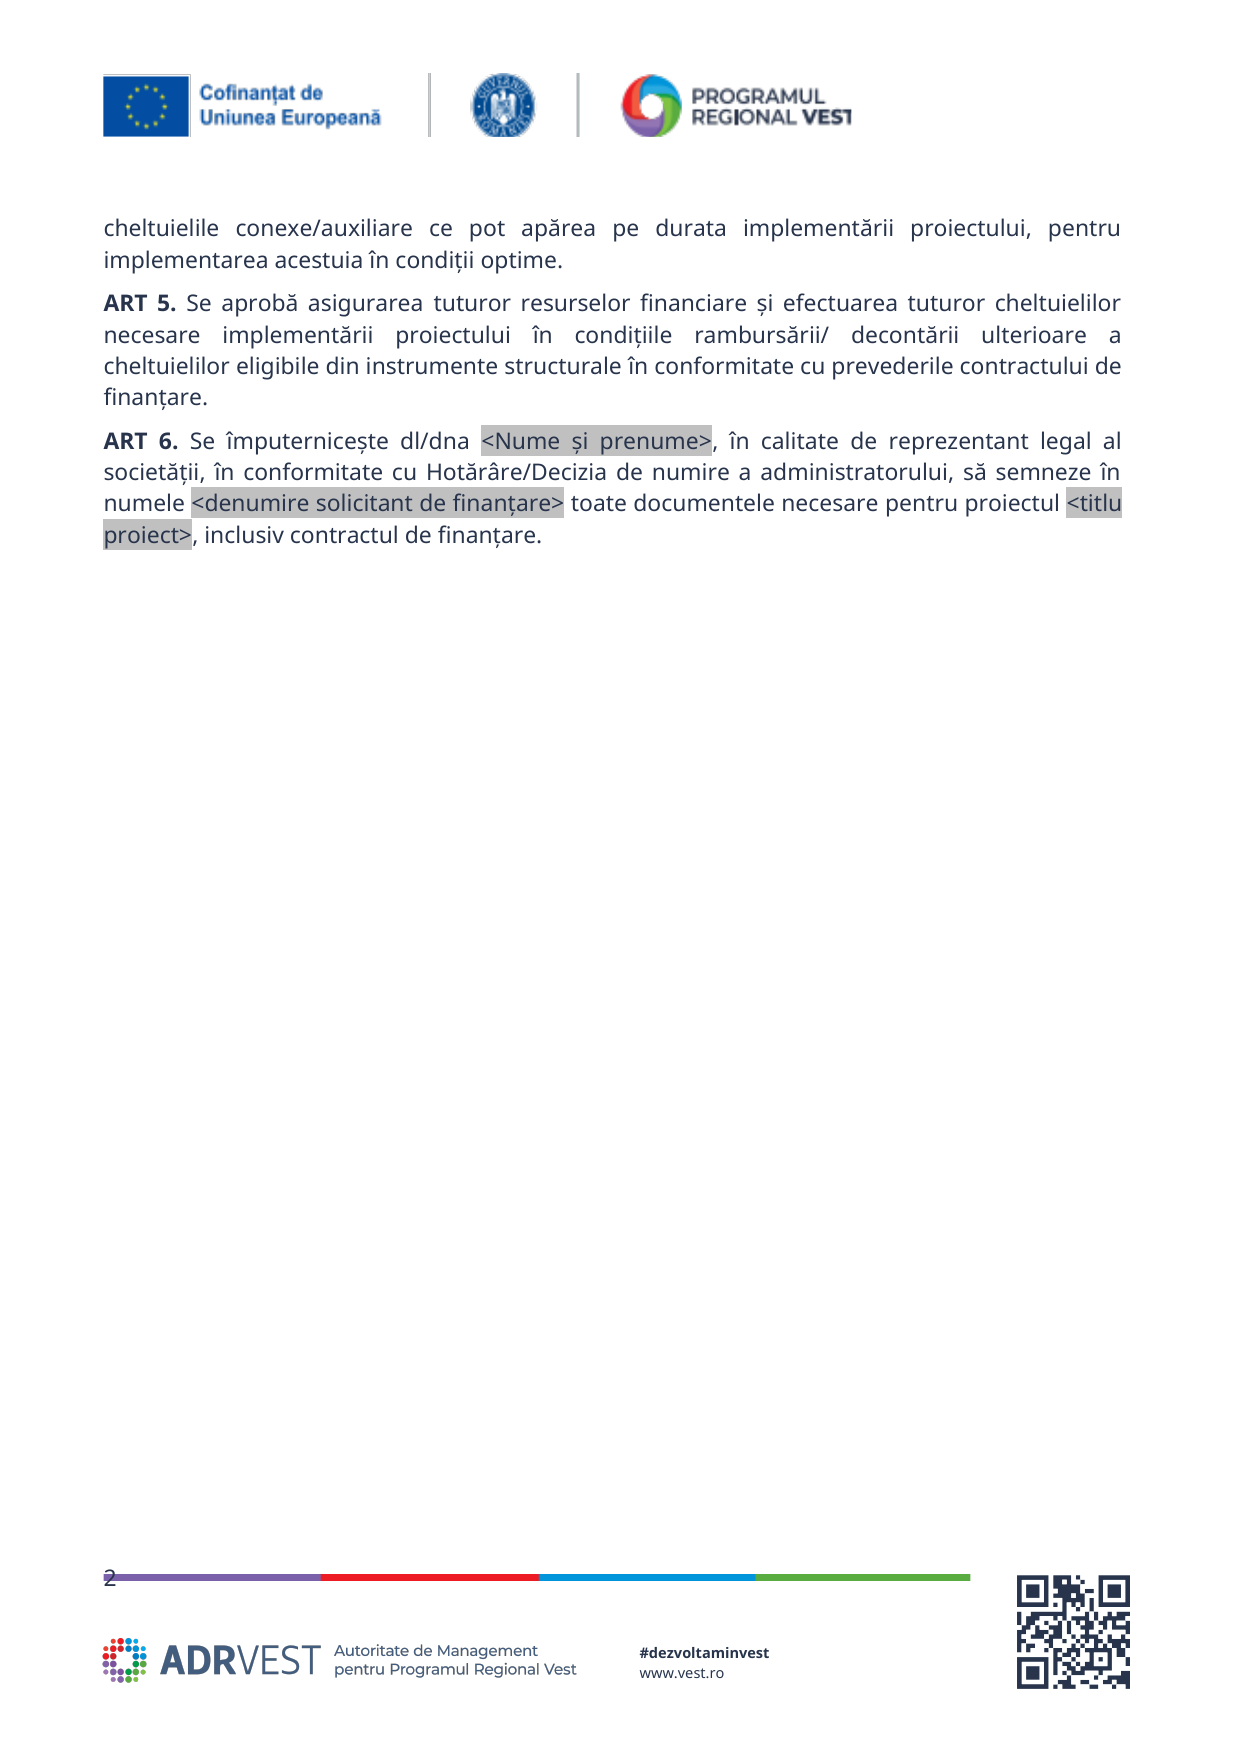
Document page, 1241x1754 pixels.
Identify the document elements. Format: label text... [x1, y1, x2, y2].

text ART 6. Se împuternicește dl/dna <Nume și prenume>, în calitate de reprezentant legal al societății, în conformitate cu Hotărâre/Decizia de numire a administratorului, să semneze în numele <denumire solicitant de finanțare> toate documentele necesare pentru proiectul <titlu proiect>, inclusiv contractul de finanțare. [103, 425, 1122, 550]
text ART 5. Se aprobă asigurarea tuturor resurselor financiare și efectuarea tuturor cheltuielilor necesare implementării proiectului în condițiile rambursării/ decontării ulterioare a cheltuielilor eligibile din instrumente structurale în conformitate cu prevederile contractului de finanțare. [103, 287, 1122, 412]
picture [1008, 1567, 1139, 1698]
picture [93, 1635, 582, 1686]
